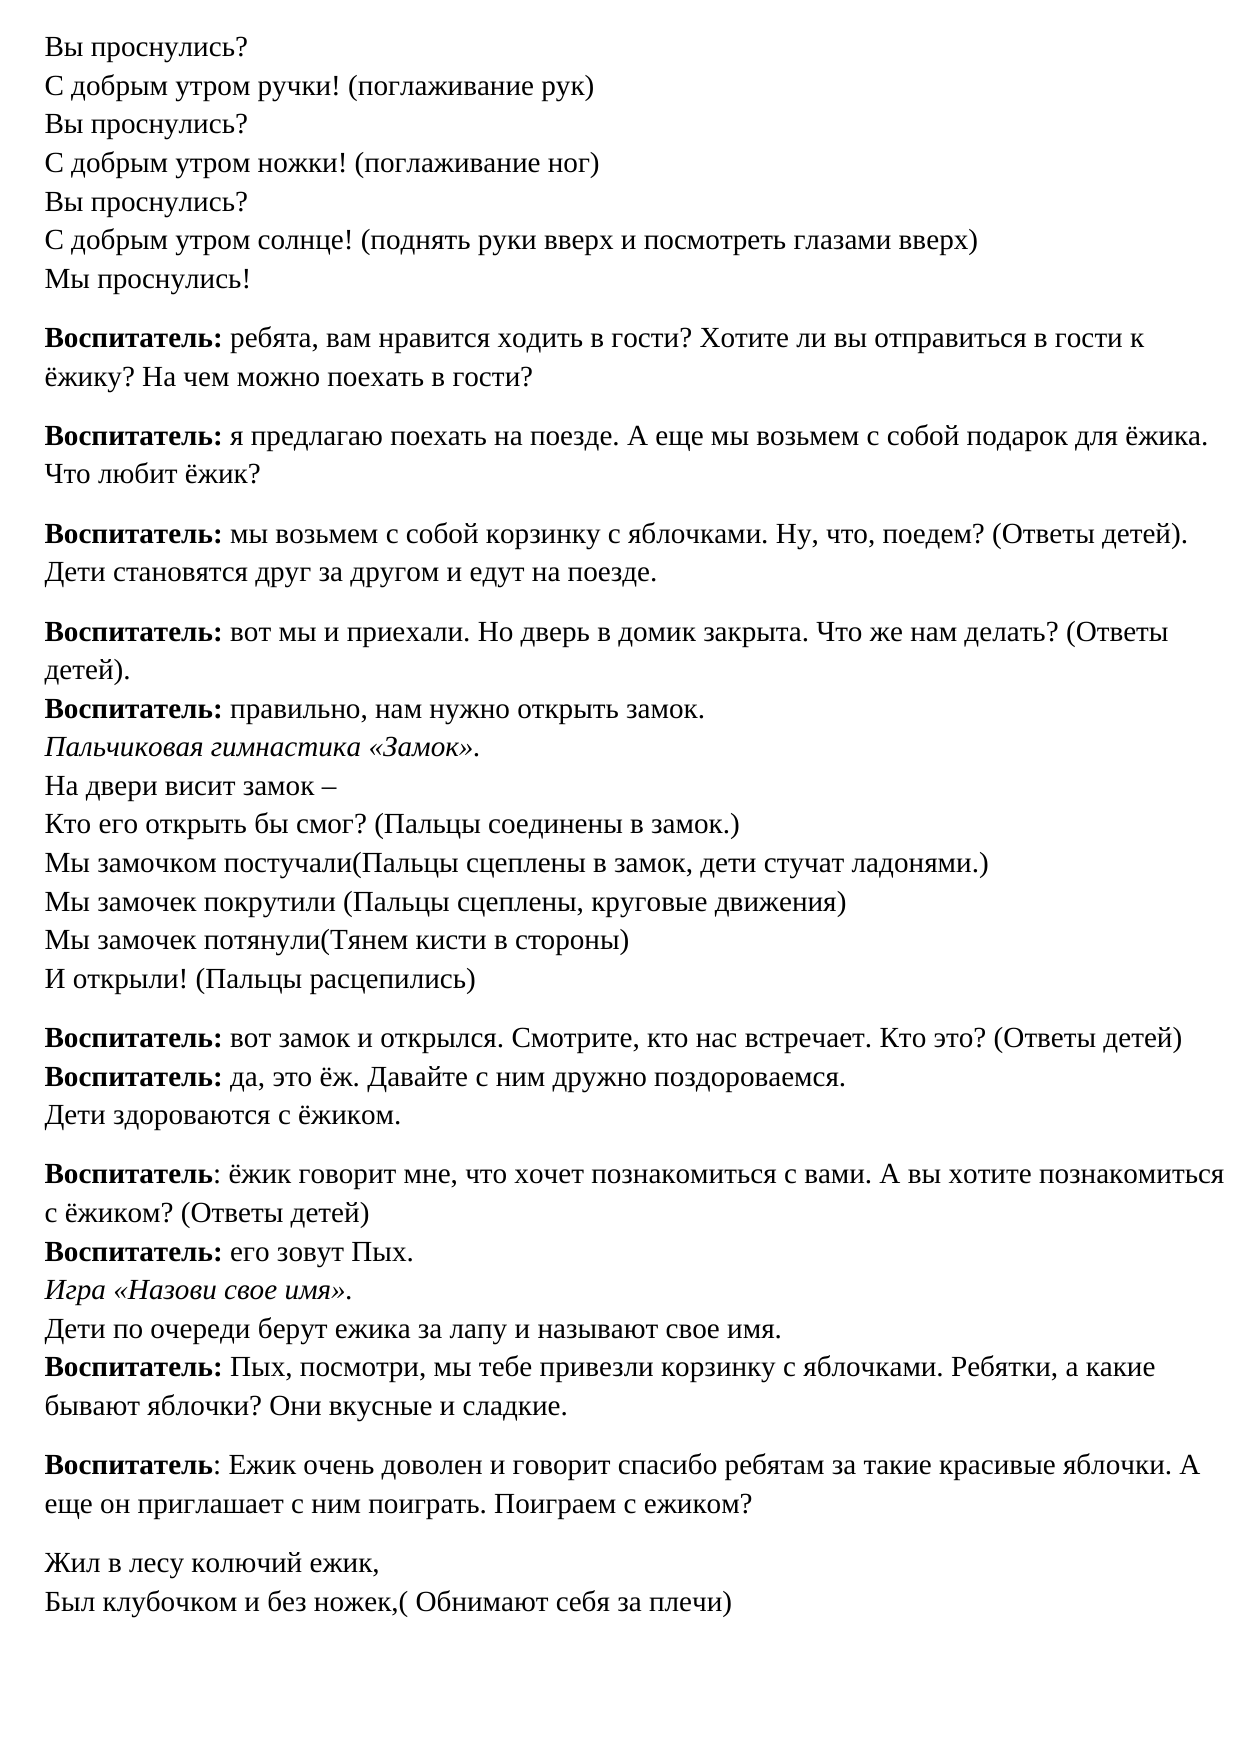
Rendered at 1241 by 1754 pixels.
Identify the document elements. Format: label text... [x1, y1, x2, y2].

text Воспитатель: мы возьмем с собой корзинку с яблочками. Ну, что, поедем? (Ответы детей). Дети становятся друг за другом и едут на поезде. [44, 516, 1226, 588]
text Воспитатель: вот замок и открылся. Смотрите, кто нас встречает. Кто это? (Ответы детей) Воспитатель: да, это ёж. Давайте с ним дружно поздороваемся. Дети здороваются с ёжиком. [44, 1020, 1226, 1131]
text Воспитатель: я предлагаю поехать на поезде. А еще мы возьмем с собой подарок для ёжика. Что любит ёжик? [44, 418, 1226, 490]
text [44, 1545, 1226, 1617]
text Воспитатель: ребята, вам нравится ходить в гости? Хотите ли вы отправиться в гости к ёжику? На чем можно поехать в гости? [44, 320, 1226, 392]
text Воспитатель: Ежик очень доволен и говорит спасибо ребятам за такие красивые яблочки. А еще он приглашает с ним поиграть. Поиграем с ежиком? [44, 1447, 1226, 1519]
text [44, 29, 1226, 294]
text Воспитатель: ёжик говорит мне, что хочет познакомиться с вами. А вы хотите познакомиться с ёжиком? (Ответы детей) Воспитатель: его зовут Пых. Игра «Назови свое имя». Дети по очереди берут ежика за лапу и называют свое имя. Воспитатель: Пых, посмотри, мы тебе привезли корзинку с яблочками. Ребятки, а какие бывают яблочки? Они вкусные и сладкие. [44, 1157, 1226, 1421]
text Воспитатель: вот мы и приехали. Но дверь в домик закрыта. Что же нам делать? (Ответы детей). Воспитатель: правильно, нам нужно открыть замок. Пальчиковая гимнастика «Замок». На двери висит замок – Кто его открыть бы смог? (Пальцы соединены в замок.) Мы замочком постучали(Пальцы сцеплены в замок, дети стучат ладонями.) Мы замочек покрутили (Пальцы сцеплены, круговые движения) Мы замочек потянули(Тянем кисти в стороны) И открыли! (Пальцы расцепились) [44, 614, 1226, 994]
